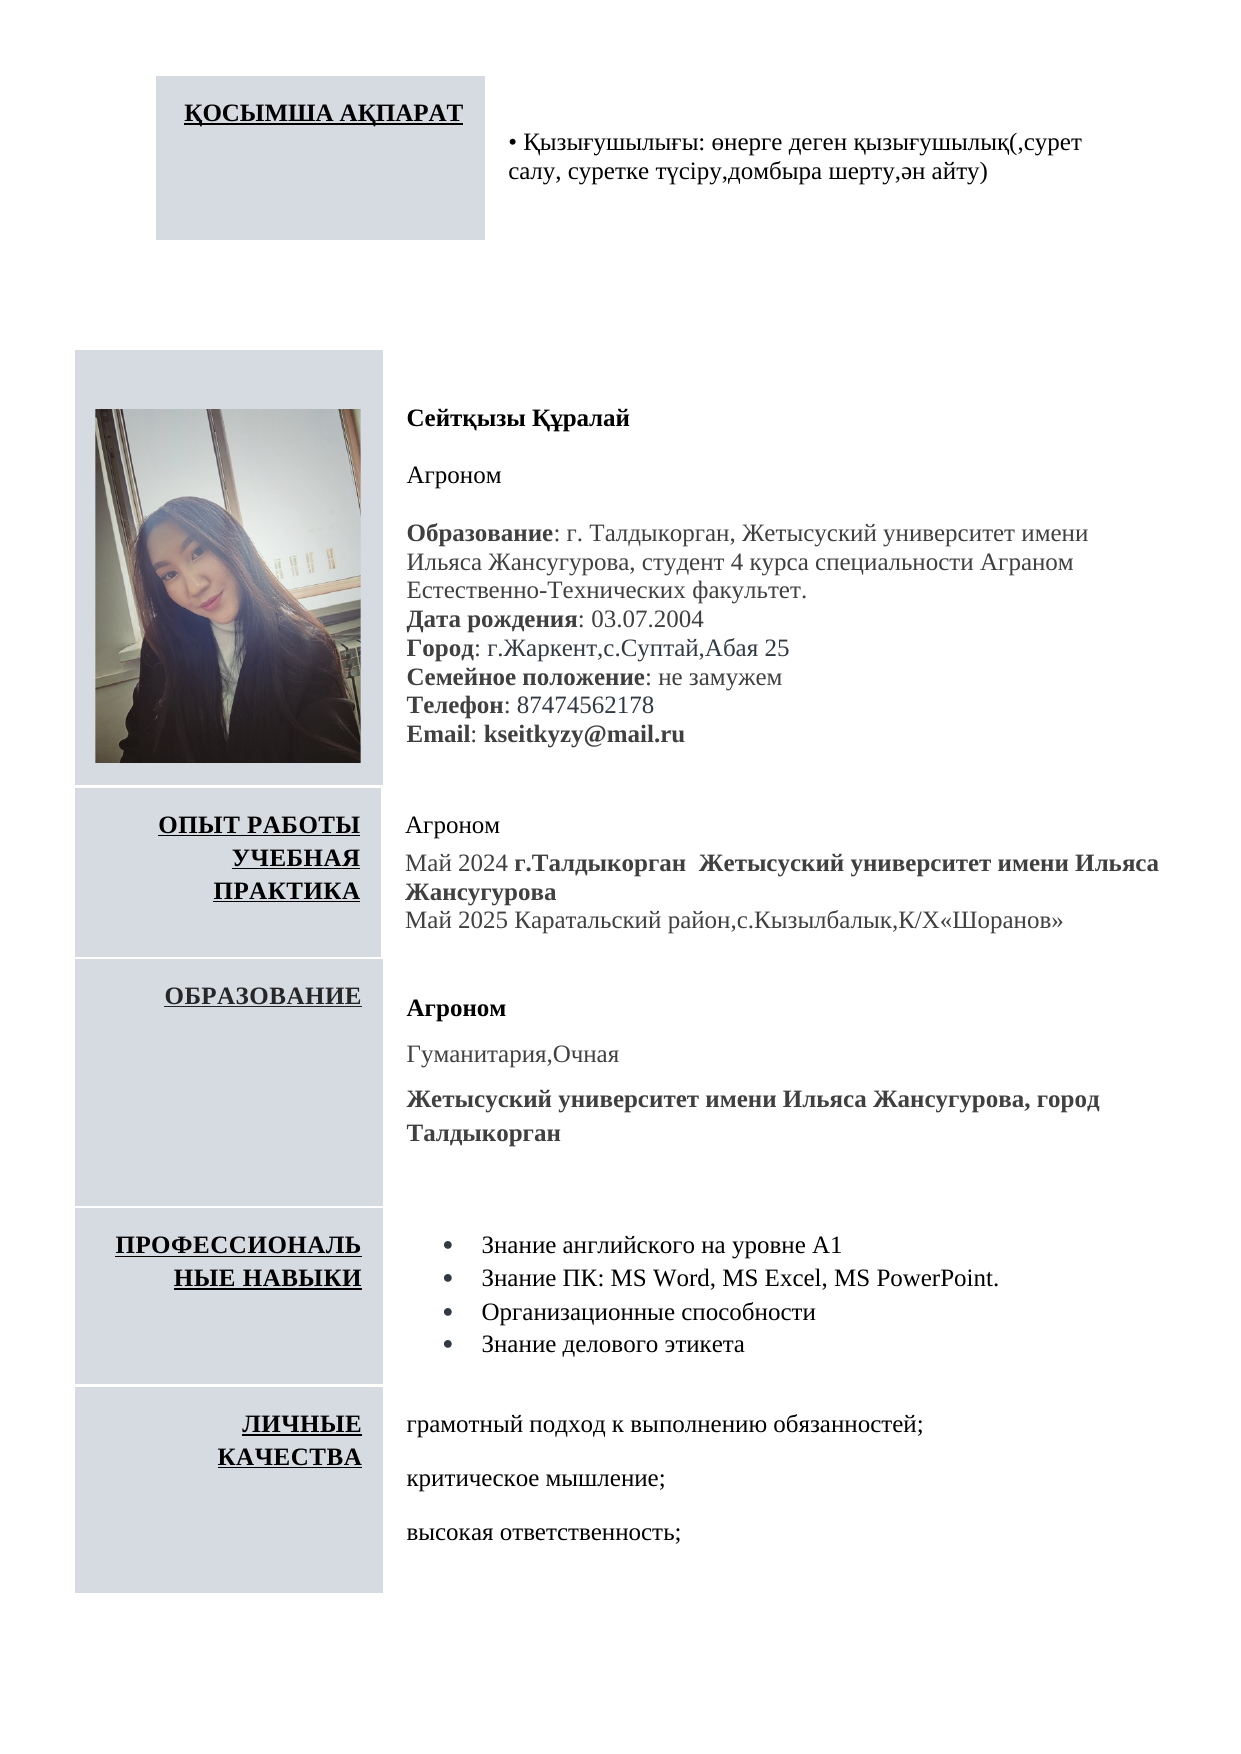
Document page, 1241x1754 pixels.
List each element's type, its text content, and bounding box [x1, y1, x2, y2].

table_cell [385, 1387, 1183, 1593]
table_header Сейтқызы Құралай Агроном Образование: г. Талдыкорган, Жетысуский университет имени Ильяса Жансугурова, студент 4 курса специальности Аграном Естественно-Технических факультет. Дата рождения: 03.07.2004 Город: г.Жаркент,с.Суптай,Абая 25 Семейное положение: не замужем Телефон: 87474562178 Email: kseitkyzy@mail.ru [385, 352, 1183, 785]
table_cell ЛИЧНЫЕ КАЧЕСТВА [75, 1387, 383, 1593]
table_cell Знание английского на уровне А1 Знание ПК: MS Word, MS Excel, MS PowerPoint. Организационные способности Знание делового этикета [385, 1208, 1183, 1384]
picture [95, 409, 361, 763]
table_cell ОПЫТ РАБОТЫ УЧЕБНАЯ ПРАКТИКА [75, 788, 381, 957]
table_cell ҚОСЫМША АҚПАРАТ [156, 76, 485, 240]
table_cell • Қызығушылығы: өнерге деген қызығушылық(,сурет салу, суретке түсіру,домбыра шерту,ән айту) [487, 76, 1128, 240]
table_header [75, 350, 383, 785]
table_cell ПРОФЕССИОНАЛЬНЫЕ НАВЫКИ [75, 1208, 383, 1384]
table_cell Агроном Гуманитария,Очная Жетысуский университет имени Ильяса Жансугурова, город Талдыкорган [385, 959, 1183, 1206]
table_cell Агроном Май 2024 г.Талдыкорган Жетысуский университет имени Ильяса Жансугурова Май 2025 Каратальский район,с.Кызылбалык,К/Х«Шоранов» [384, 788, 1183, 957]
table_cell ОБРАЗОВАНИЕ [75, 959, 383, 1206]
